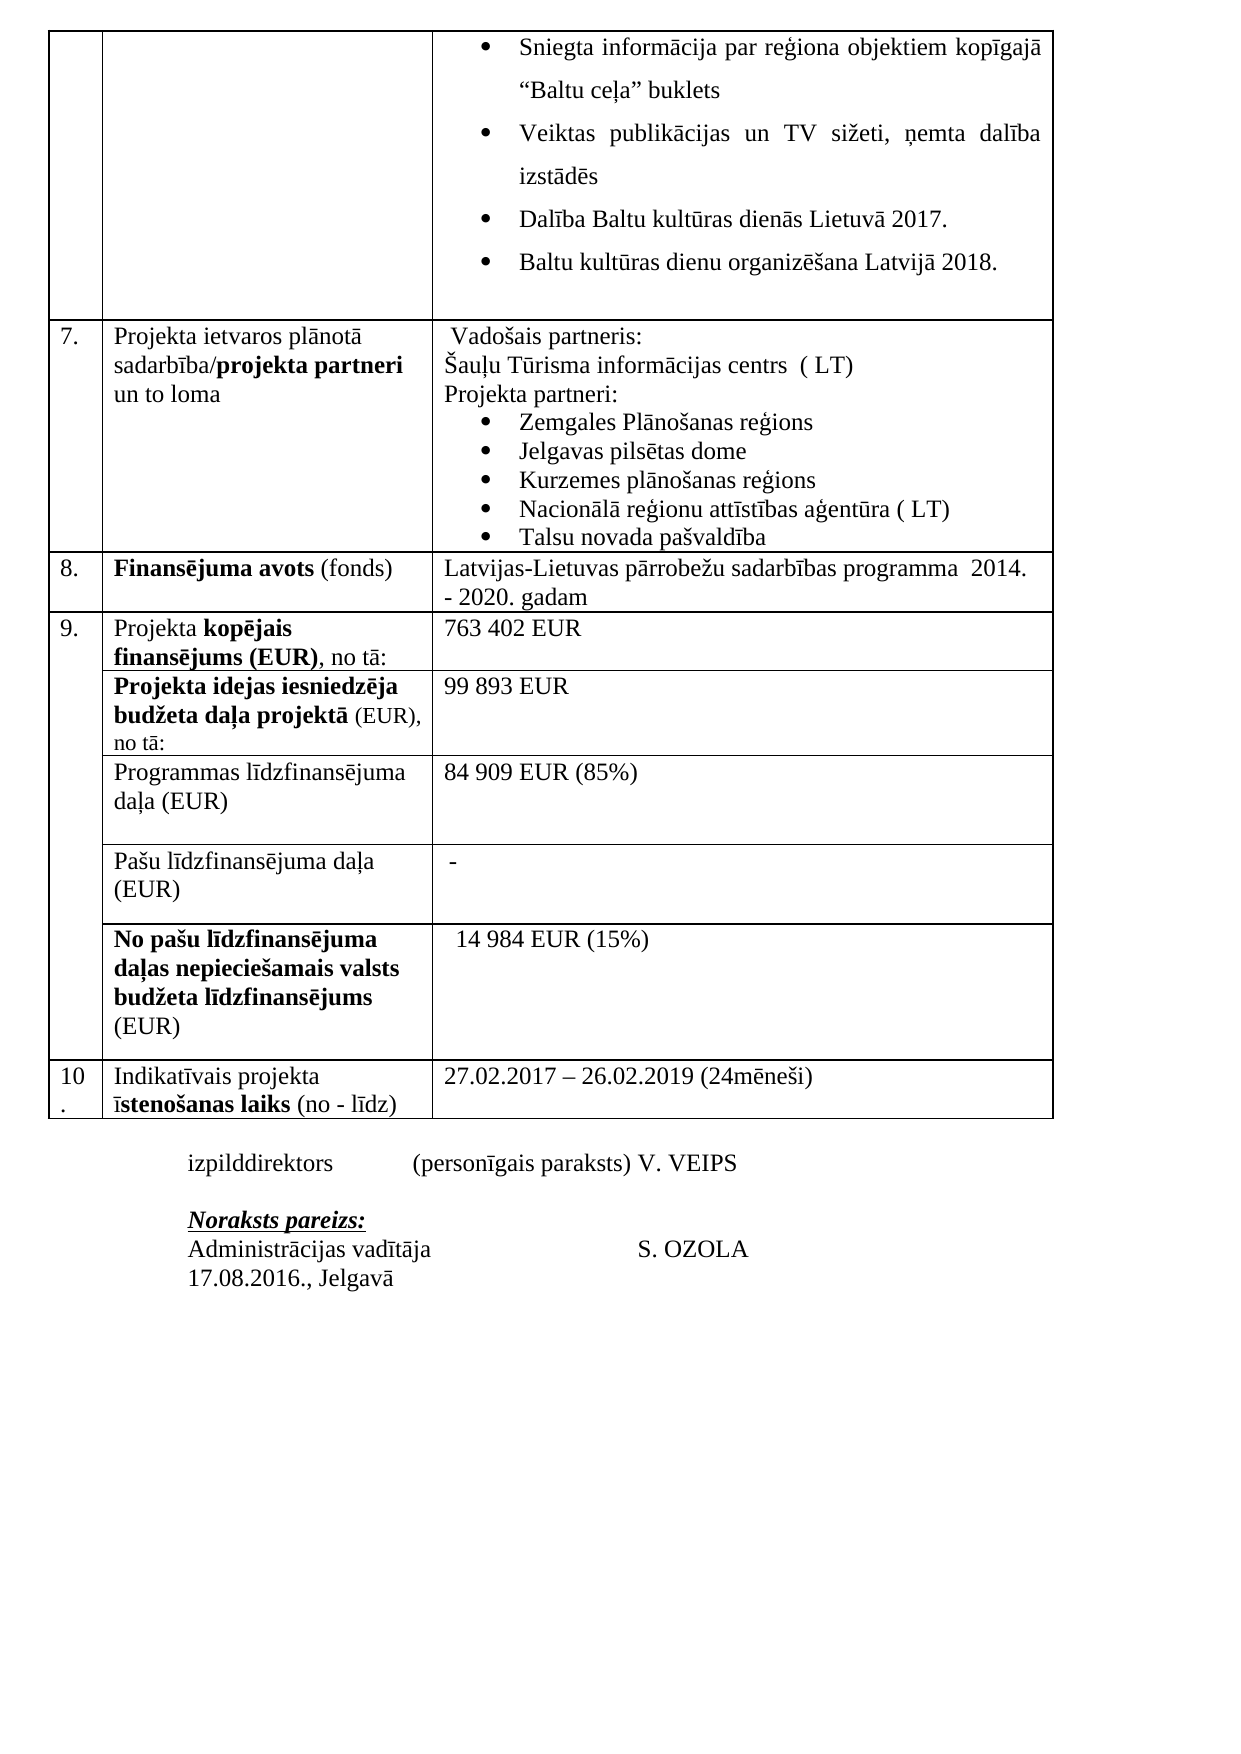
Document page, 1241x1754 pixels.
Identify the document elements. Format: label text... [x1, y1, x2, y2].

table_cell Finansējuma avots (fonds) [103, 553, 432, 611]
table_cell 10. [50, 1061, 102, 1118]
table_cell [433, 32, 1052, 319]
table_cell Programmas līdzfinansējuma daļa (EUR) [103, 756, 432, 844]
table_cell 99 893 EUR [433, 671, 1052, 755]
table_cell 763 402 EUR [433, 613, 1052, 670]
table_cell Vadošais partneris: Šauļu Tūrisma informācijas centrs ( LT) Projekta partneri: Zemgales Plānošanas reģions Jelgavas pilsētas dome Kurzemes plānošanas reģions Nacionālā reģionu attīstības aģentūra ( LT) Talsu novada pašvaldība [433, 321, 1052, 551]
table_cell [103, 32, 432, 319]
table_cell Projekta idejas iesniedzēja budžeta daļa projektā (EUR), no tā: [103, 671, 432, 755]
table_cell 7. [50, 321, 102, 551]
table_cell 9. [50, 613, 102, 1059]
table_cell 8. [50, 553, 102, 611]
table_cell No pašu līdzfinansējuma daļas nepieciešamais valsts budžeta līdzfinansējums (EUR) [103, 925, 432, 1059]
table_cell 14 984 EUR (15%) [433, 925, 1052, 1059]
table_cell [433, 845, 1052, 922]
text Administrācijas vadītāja S. OZOLA [187, 1234, 1053, 1263]
table_cell Pašu līdzfinansējuma daļa (EUR) [103, 845, 432, 922]
table_cell Projekta ietvaros plānotā sadarbība/projekta partneri un to loma [103, 321, 432, 551]
table_cell Indikatīvais projekta īstenošanas laiks (no - līdz) [103, 1061, 432, 1118]
text izpilddirektors (personīgais paraksts) V. VEIPS [187, 1119, 1053, 1177]
table_cell 27.02.2017 – 26.02.2019 (24mēneši) [433, 1061, 1052, 1118]
text Noraksts pareizs: [187, 1206, 1053, 1234]
table_cell Latvijas-Lietuvas pārrobežu sadarbības programma 2014. - 2020. gadam [433, 553, 1052, 611]
table_cell 6. [50, 32, 102, 319]
text 17.08.2016., Jelgavā [187, 1263, 1053, 1292]
table_cell Projekta kopējais finansējums (EUR), no tā: [103, 613, 432, 670]
table_cell 84 909 EUR (85%) [433, 756, 1052, 844]
